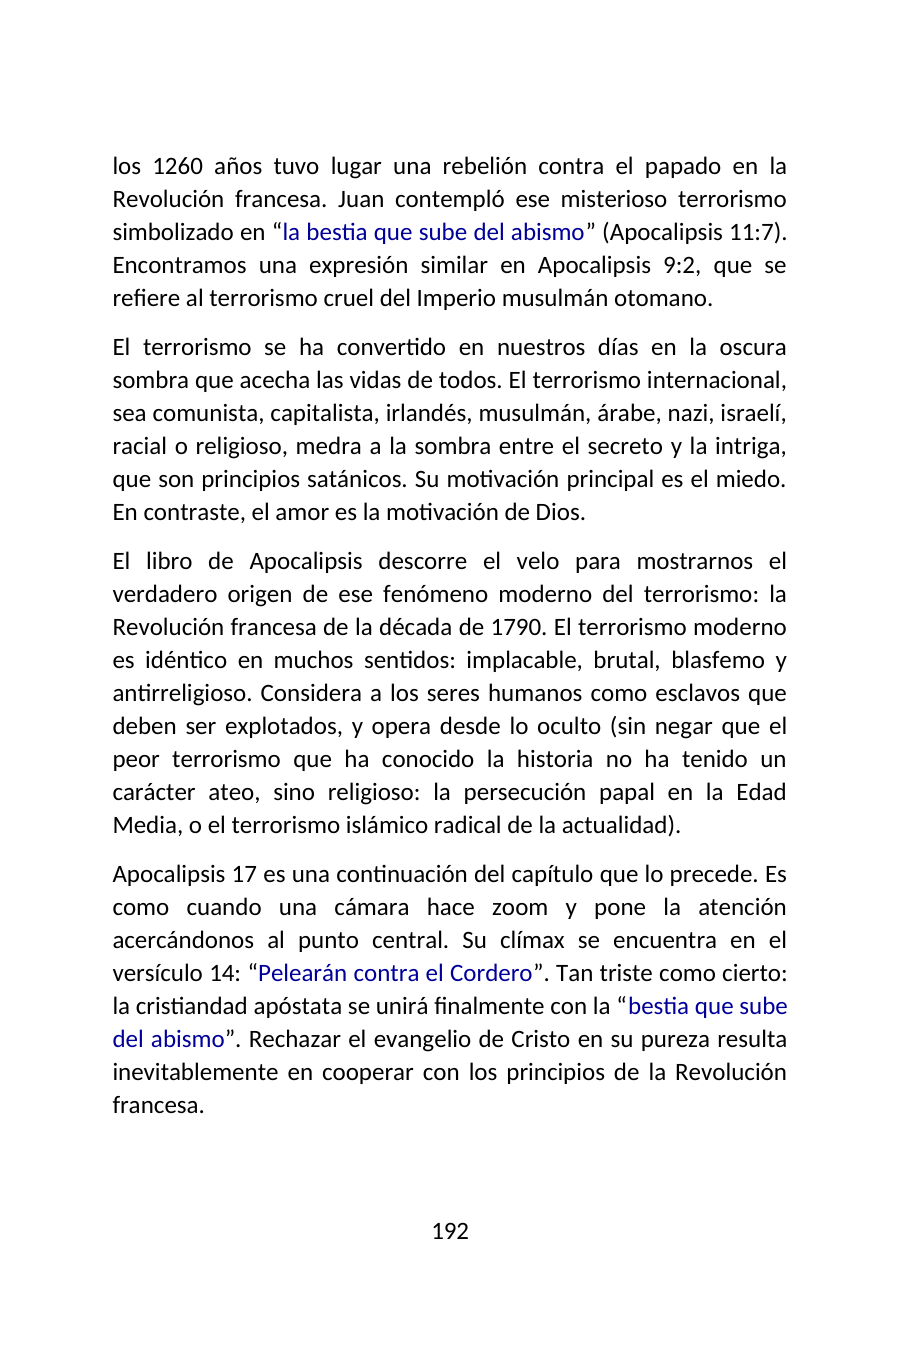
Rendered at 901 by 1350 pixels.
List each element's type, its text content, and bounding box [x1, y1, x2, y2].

text Apocalipsis 17 es una continuación del capítulo que lo precede. Es como cuando una cámara hace zoom y pone la atención acercándonos al punto central. Su clímax se encuentra en el versículo 14: “Pelearán contra el Cordero”. Tan triste como cierto: la cristiandad apóstata se unirá finalmente con la “bestia que sube del abismo”. Rechazar el evangelio de Cristo en su pureza resulta inevitablemente en cooperar con los principios de la Revolución francesa. [112, 858, 788, 1119]
text El terrorismo se ha convertido en nuestros días en la oscura sombra que acecha las vidas de todos. El terrorismo internacional, sea comunista, capitalista, irlandés, musulmán, árabe, nazi, israelí, racial o religioso, medra a la sombra entre el secreto y la intriga, que son principios satánicos. Su motivación principal es el miedo. En contraste, el amor es la motivación de Dios. [112, 331, 788, 526]
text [112, 150, 788, 312]
text El libro de Apocalipsis descorre el velo para mostrarnos el verdadero origen de ese fenómeno moderno del terrorismo: la Revolución francesa de la década de 1790. El terrorismo moderno es idéntico en muchos sentidos: implacable, brutal, blasfemo y antirreligioso. Considera a los seres humanos como esclavos que deben ser explotados, y opera desde lo oculto (sin negar que el peor terrorismo que ha conocido la historia no ha tenido un carácter ateo, sino religioso: la persecución papal en la Edad Media, o el terrorismo islámico radical de la actualidad). [112, 545, 788, 839]
